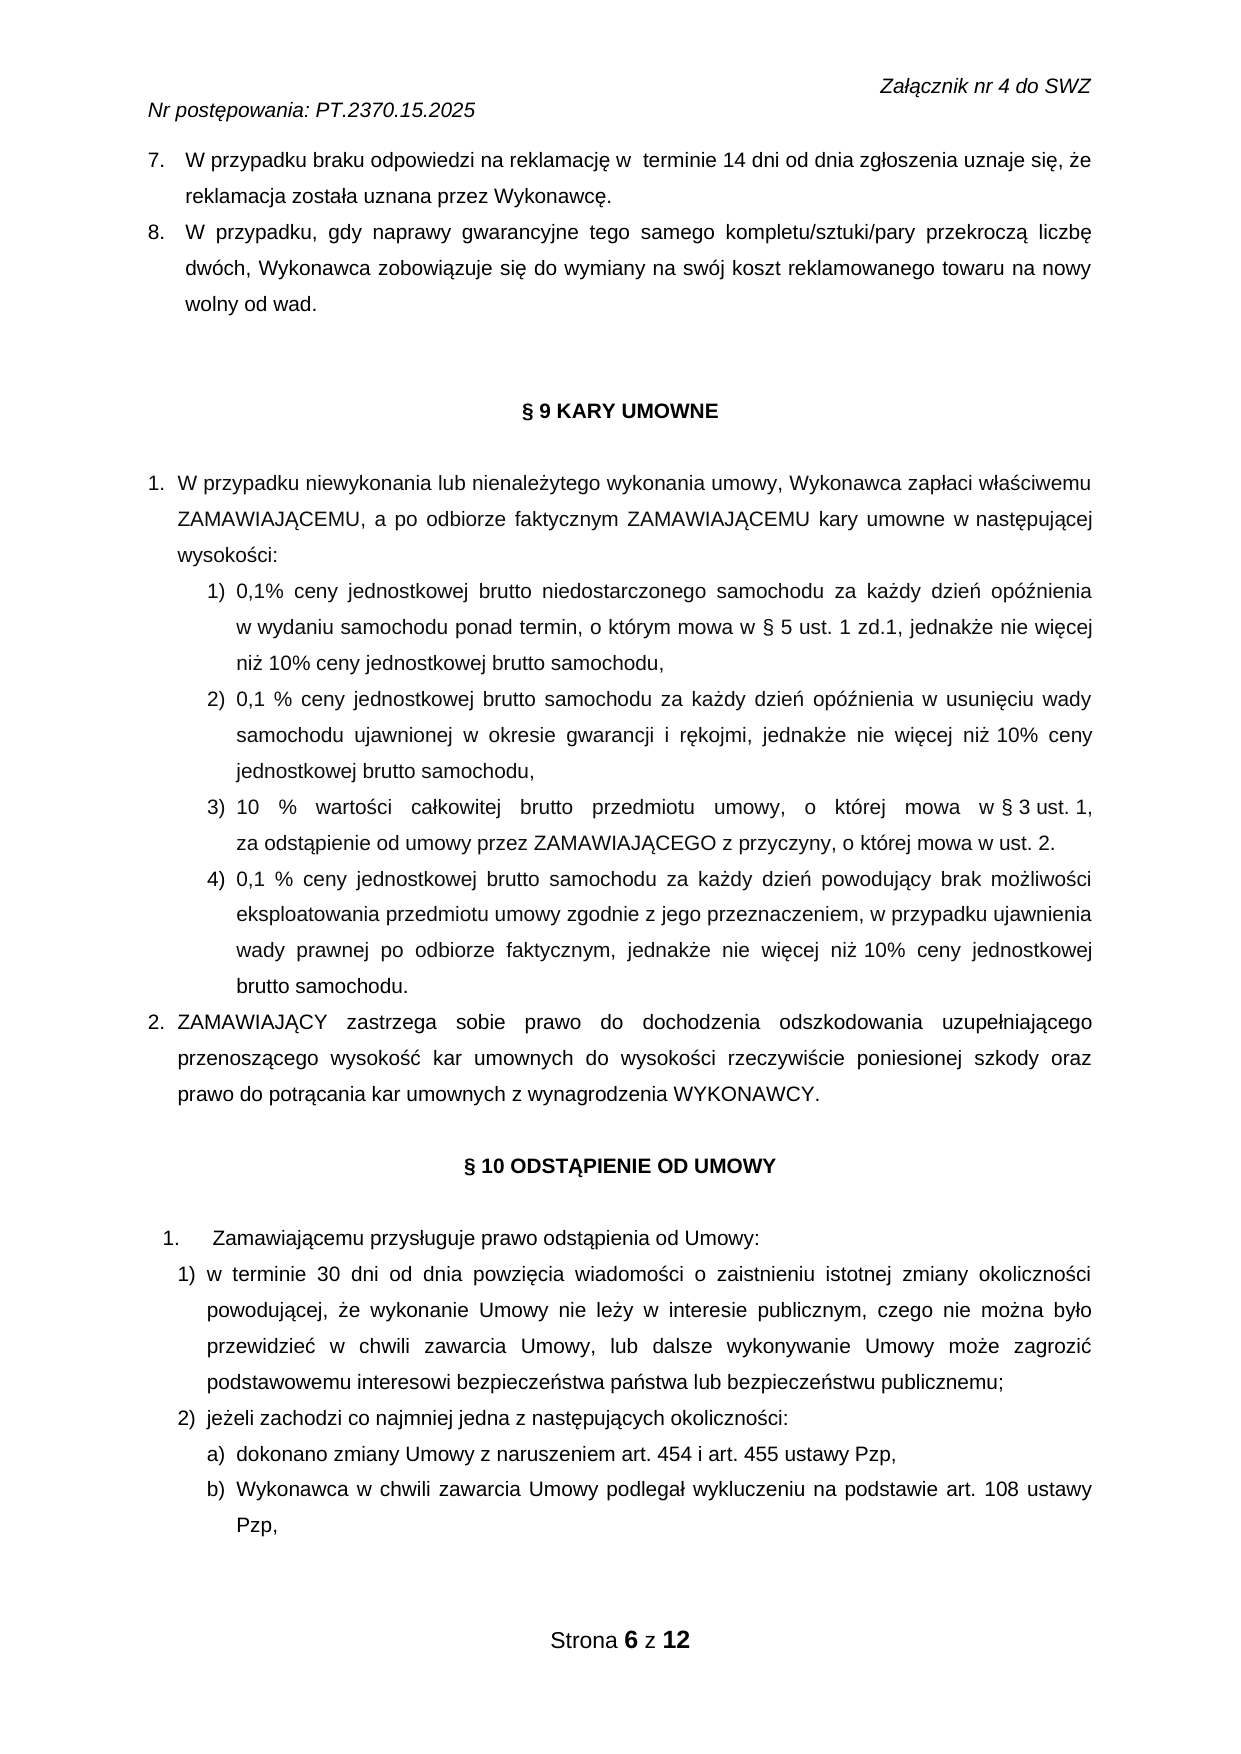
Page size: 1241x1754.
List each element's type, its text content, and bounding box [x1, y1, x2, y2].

list 0,1 % ceny jednostkowej brutto samochodu za każdy dzień powodujący brak możliwości eksploatowania przedmiotu umowy zgodnie z jego przeznaczeniem, w przypadku ujawnienia wady prawnej po odbiorze faktycznym, jednakże nie więcej niż 10% ceny jednostkowej brutto samochodu. [207, 866, 1093, 998]
list 0,1% ceny jednostkowej brutto niedostarczonego samochodu za każdy dzień opóźnienia w wydaniu samochodu ponad termin, o którym mowa w § 5 ust. 1 zd.1, jednakże nie więcej niż 10% ceny jednostkowej brutto samochodu, [207, 579, 1093, 675]
list W przypadku, gdy naprawy gwarancyjne tego samego kompletu/sztuki/pary przekroczą liczbę dwóch, Wykonawca zobowiązuje się do wymiany na swój koszt reklamowanego towaru na nowy wolny od wad. [148, 219, 1093, 315]
list Wykonawca w chwili zawarcia Umowy podlegał wykluczeniu na podstawie art. 108 ustawy Pzp, [207, 1477, 1093, 1537]
list ZAMAWIAJĄCY zastrzega sobie prawo do dochodzenia odszkodowania uzupełniającego przenoszącego wysokość kar umownych do wysokości rzeczywiście poniesionej szkody oraz prawo do potrącania kar umownych z wynagrodzenia WYKONAWCY. [148, 1010, 1093, 1106]
list 0,1 % ceny jednostkowej brutto samochodu za każdy dzień opóźnienia w usunięciu wady samochodu ujawnionej w okresie gwarancji i rękojmi, jednakże nie więcej niż 10% ceny jednostkowej brutto samochodu, [207, 687, 1093, 782]
list W przypadku braku odpowiedzi na reklamację w terminie 14 dni od dnia zgłoszenia uznaje się, że reklamacja została uznana przez Wykonawcę. [148, 148, 1093, 207]
text § 9 KARY UMOWNE [148, 399, 1093, 423]
text § 10 ODSTĄPIENIE OD UMOWY [148, 1154, 1093, 1178]
list Zamawiającemu przysługuje prawo odstąpienia od Umowy: [162, 1226, 1093, 1250]
list dokonano zmiany Umowy z naruszeniem art. 454 i art. 455 ustawy Pzp, [207, 1441, 1093, 1465]
list jeżeli zachodzi co najmniej jedna z następujących okoliczności: [177, 1405, 1093, 1429]
list w terminie 30 dni od dnia powzięcia wiadomości o zaistnieniu istotnej zmiany okoliczności powodującej, że wykonanie Umowy nie leży w interesie publicznym, czego nie można było przewidzieć w chwili zawarcia Umowy, lub dalsze wykonywanie Umowy może zagrozić podstawowemu interesowi bezpieczeństwa państwa lub bezpieczeństwu publicznemu; [177, 1262, 1093, 1393]
list 10 % wartości całkowitej brutto przedmiotu umowy, o której mowa w § 3 ust. 1, za odstąpienie od umowy przez ZAMAWIAJĄCEGO z przyczyny, o której mowa w ust. 2. [207, 794, 1093, 854]
list W przypadku niewykonania lub nienależytego wykonania umowy, Wykonawca zapłaci właściwemu ZAMAWIAJĄCEMU, a po odbiorze faktycznym ZAMAWIAJĄCEMU kary umowne w następującej wysokości: [148, 471, 1093, 567]
